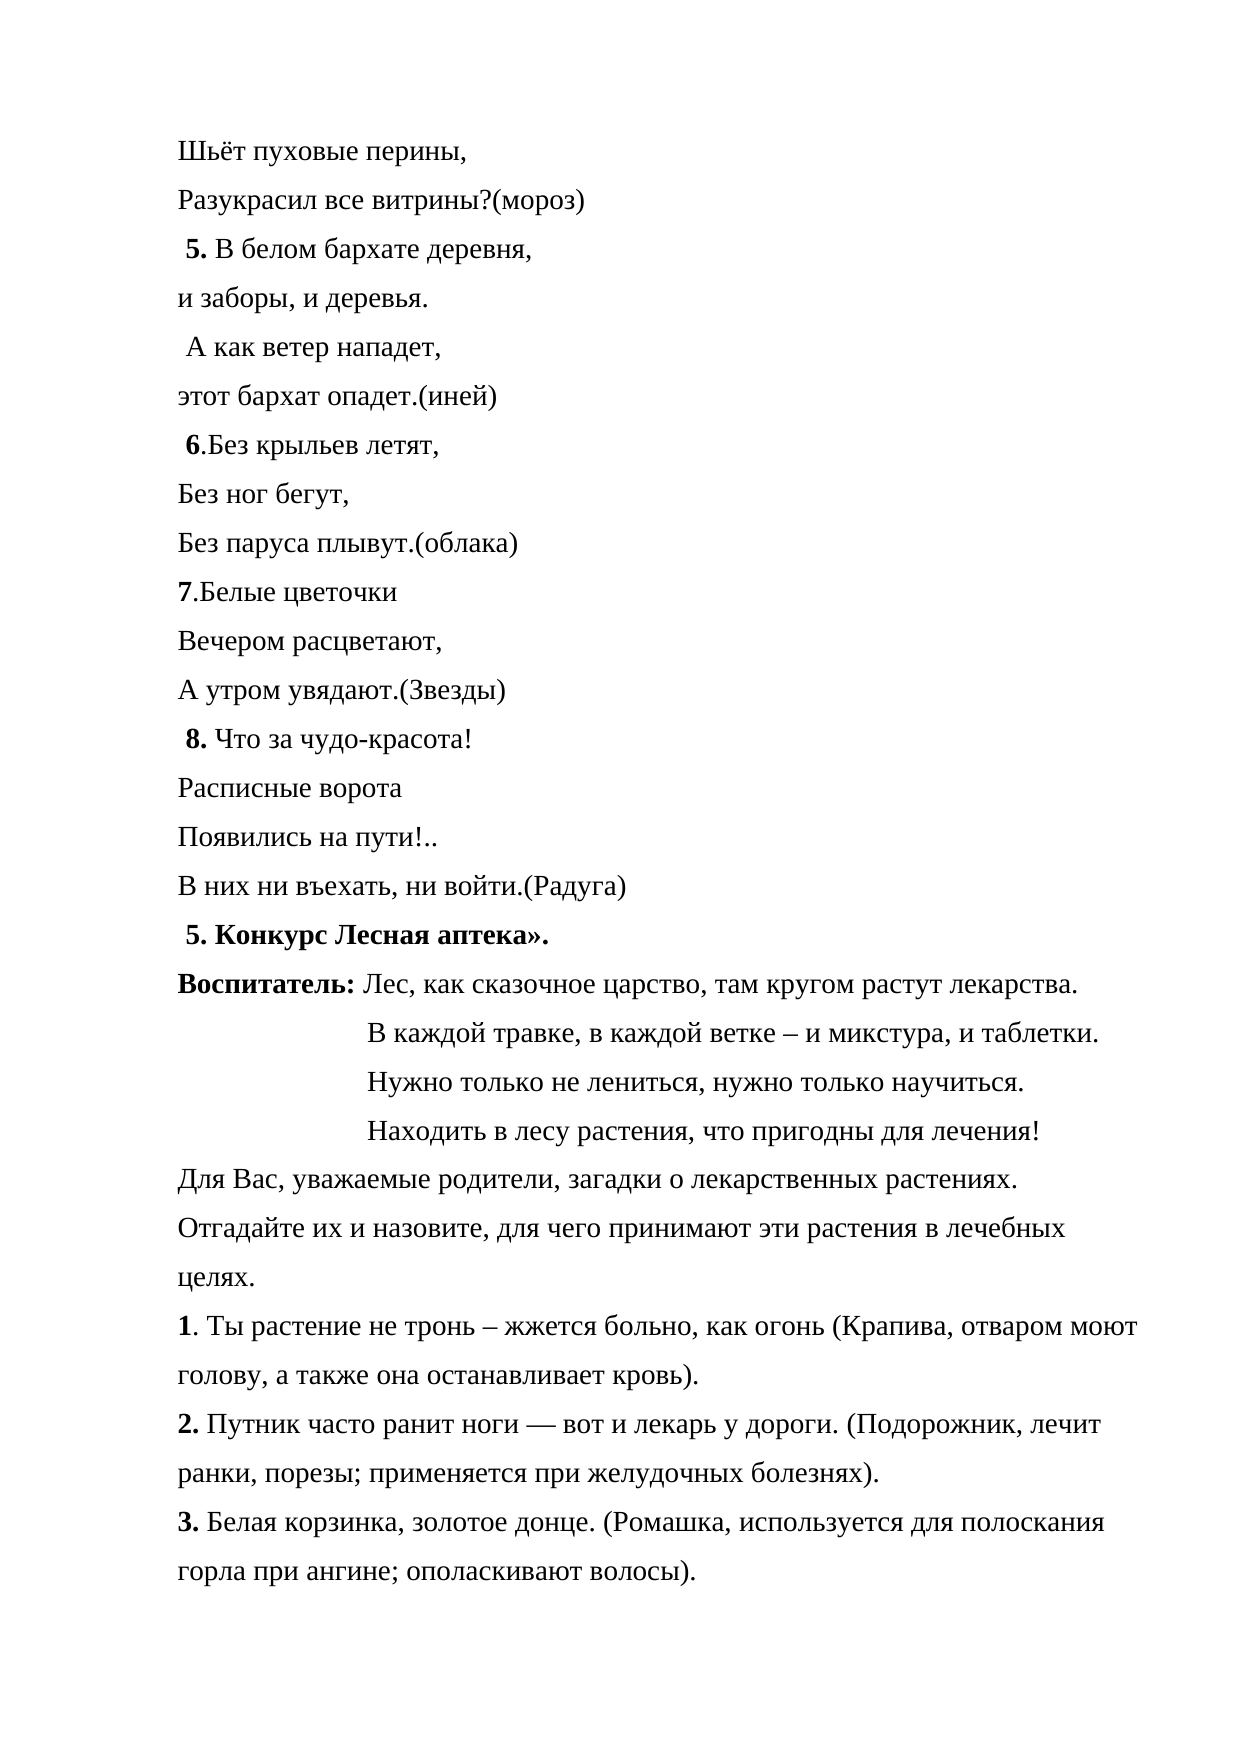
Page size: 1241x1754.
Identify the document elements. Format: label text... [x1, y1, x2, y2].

text 5. В белом бархате деревня, [177, 216, 1152, 265]
text Воспитатель: Лес, как сказочное царство, там кругом растут лекарства. [177, 950, 1152, 999]
text 2. Путник часто ранит ноги — вот и лекарь у дороги. (Подорожник, лечит ранки, порезы; применяется при желудочных болезнях). [177, 1391, 1152, 1489]
text 8. Что за чудо-красота! Расписные ворота Появились на пути!.. В них ни въехать, ни войти.(Радуга) [177, 706, 1152, 901]
text Нужно только не лениться, нужно только научиться. [177, 1048, 1152, 1097]
text В каждой травке, в каждой ветке – и микстура, и таблетки. [177, 999, 1152, 1048]
text 3. Белая корзинка, золотое донце. (Ромашка, используется для полоскания горла при ангине; ополаскивают волосы). [177, 1489, 1152, 1587]
text и заборы, и деревья. [177, 265, 1152, 314]
text Находить в лесу растения, что пригодны для лечения! [177, 1097, 1152, 1146]
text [177, 118, 1152, 216]
text А как ветер нападет, [177, 314, 1152, 363]
text 1. Ты растение не тронь – жжется больно, как огонь (Крапива, отваром моют голову, а также она останавливает кровь). [177, 1293, 1152, 1391]
text этот бархат опадет.(иней) [177, 363, 1152, 412]
text 5. Конкурс Лесная аптека». [177, 901, 1152, 950]
text 7.Белые цветочки Вечером расцветают, А утром увядают.(Звезды) [177, 559, 1152, 706]
text 6.Без крыльев летят, Без ног бегут, Без паруса плывут.(облака) [177, 412, 1152, 559]
text Для Вас, уважаемые родители, загадки о лекарственных растениях. Отгадайте их и назовите, для чего принимают эти растения в лечебных целях. [177, 1146, 1152, 1293]
